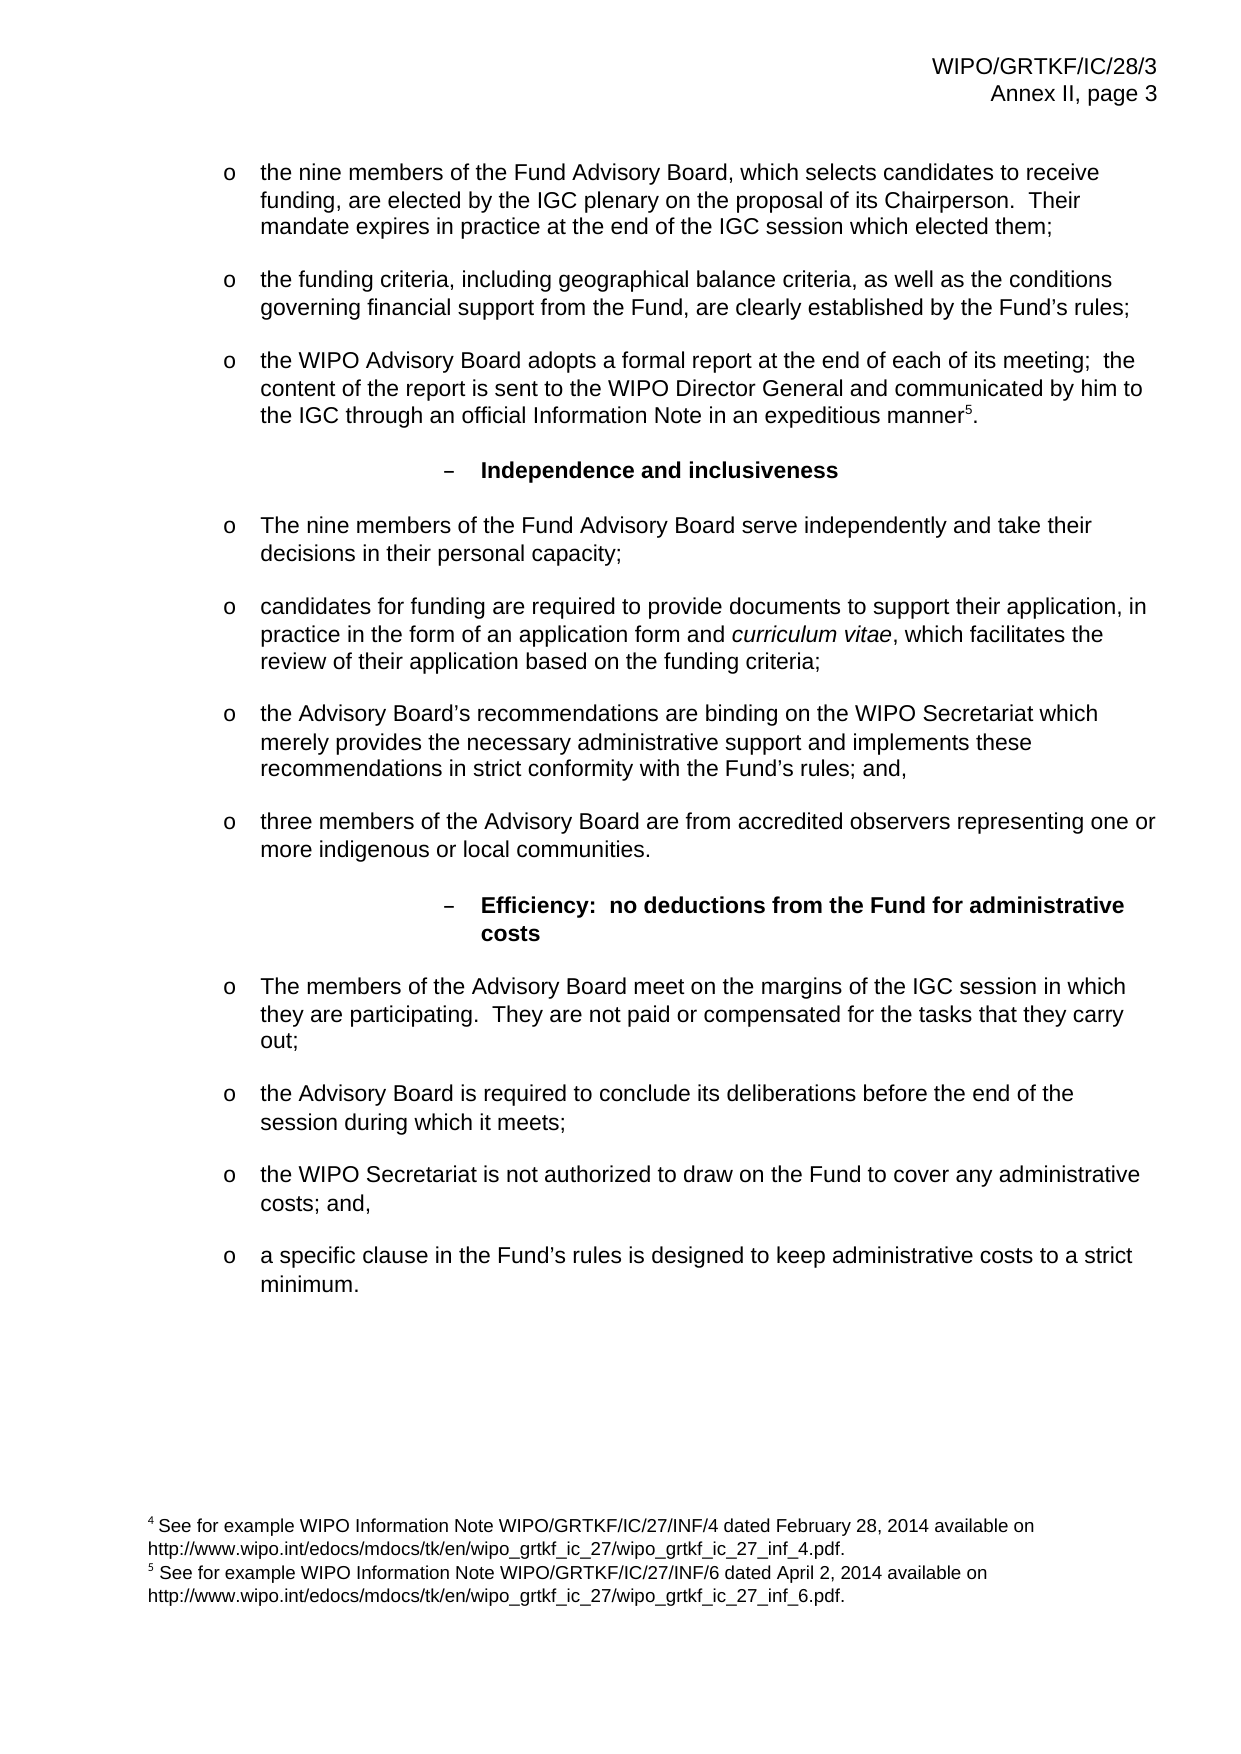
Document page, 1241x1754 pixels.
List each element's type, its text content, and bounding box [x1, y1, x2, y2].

list the Advisory Board is required to conclude its deliberations before the end of the session during which it meets; [223, 1080, 1157, 1135]
list the funding criteria, including geographical balance criteria, as well as the conditions governing financial support from the Fund, are clearly established by the Fund’s rules; [223, 266, 1157, 321]
list the nine members of the Fund Advisory Board, which selects candidates to receive funding, are elected by the IGC plenary on the proposal of its Chairperson. Their mandate expires in practice at the end of the IGC session which elected them; [223, 158, 1157, 239]
list candidates for funding are required to provide documents to support their application, in practice in the form of an application form and curriculum vitae, which facilitates the review of their application based on the funding criteria; [223, 593, 1157, 674]
list Independence and inclusiveness [443, 454, 1157, 486]
list the WIPO Advisory Board adopts a formal report at the end of each of its meeting; the content of the report is sent to the WIPO Director General and communicated by him to the IGC through an official Information Note in an expeditious manner. [223, 347, 1157, 428]
list the Advisory Board’s recommendations are binding on the WIPO Secretariat which merely provides the necessary administrative support and implements these recommendations in strict conformity with the Fund’s rules; and, [223, 700, 1157, 781]
list a specific clause in the Fund’s rules is designed to keep administrative costs to a strict minimum. [223, 1242, 1157, 1297]
list The members of the Advisory Board meet on the margins of the IGC session in which they are participating. They are not paid or compensated for the tasks that they carry out; [223, 973, 1157, 1054]
list three members of the Advisory Board are from accredited observers representing one or more indigenous or local communities. [223, 808, 1157, 862]
list the WIPO Secretariat is not authorized to draw on the Fund to cover any administrative costs; and, [223, 1161, 1157, 1216]
list The nine members of the Fund Advisory Board serve independently and take their decisions in their personal capacity; [223, 512, 1157, 567]
list Efficiency: no deductions from the Fund for administrative costs [443, 889, 1157, 946]
